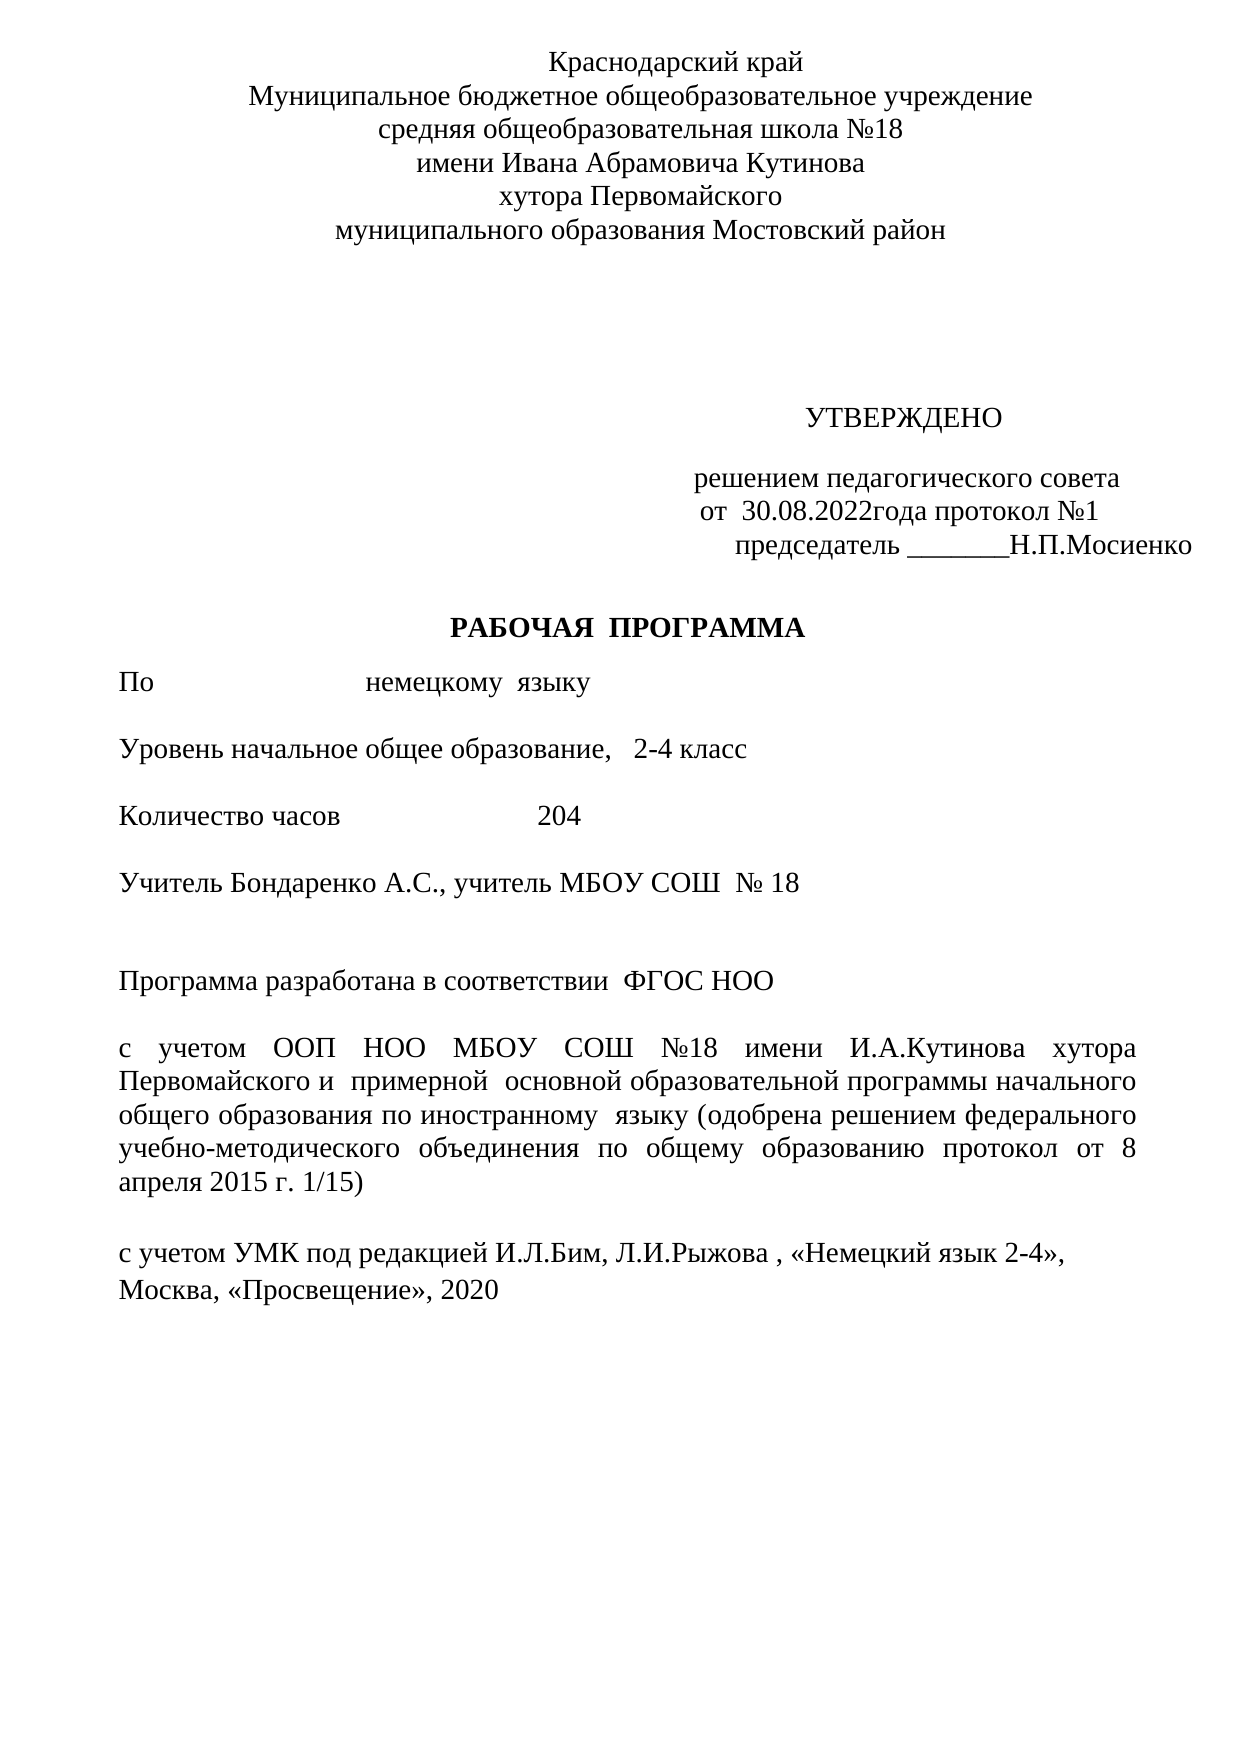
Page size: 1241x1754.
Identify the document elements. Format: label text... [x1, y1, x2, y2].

text Краснодарский край [89, 44, 1240, 78]
text Программа разработана в соответствии ФГОС НОО [118, 963, 1137, 996]
text муниципального образования Мостовский район [89, 212, 1192, 246]
text с учетом ООП НОО МБОУ СОШ №18 имени И.А.Кутинова хутора Первомайского и примерной основной образовательной программы начального общего образования по иностранному языку (одобрена решением федерального учебно-методического объединения по общему образованию протокол от 8 апреля 2015 г. 1/15) [118, 1030, 1137, 1198]
text Учитель Бондаренко А.С., учитель МБОУ СОШ № 18 [118, 866, 1137, 899]
text Муниципальное бюджетное общеобразовательное учреждение [89, 78, 1192, 111]
text хутора Первомайского [89, 178, 1192, 212]
text Количество часов 204 [118, 798, 1137, 832]
text средняя общеобразовательная школа №18 [89, 111, 1192, 145]
text имени Ивана Абрамовича Кутинова [89, 145, 1192, 178]
text Уровень начальное общее образование, 2-4 класс [118, 731, 1137, 765]
text решением педагогического совета [89, 460, 1192, 493]
text УТВЕРЖДЕНО [125, 400, 1192, 434]
text от 30.08.2022года протокол №1 [89, 493, 1192, 527]
text По немецкому языку [118, 664, 1137, 698]
text председатель _______Н.П.Мосиенко [89, 527, 1192, 560]
text РАБОЧАЯ ПРОГРАММА [118, 610, 1137, 643]
text с учетом УМК под редакцией И.Л.Бим, Л.И.Рыжова , «Немецкий язык 2-4», Москва, «Просвещение», 2020 [118, 1231, 1137, 1306]
